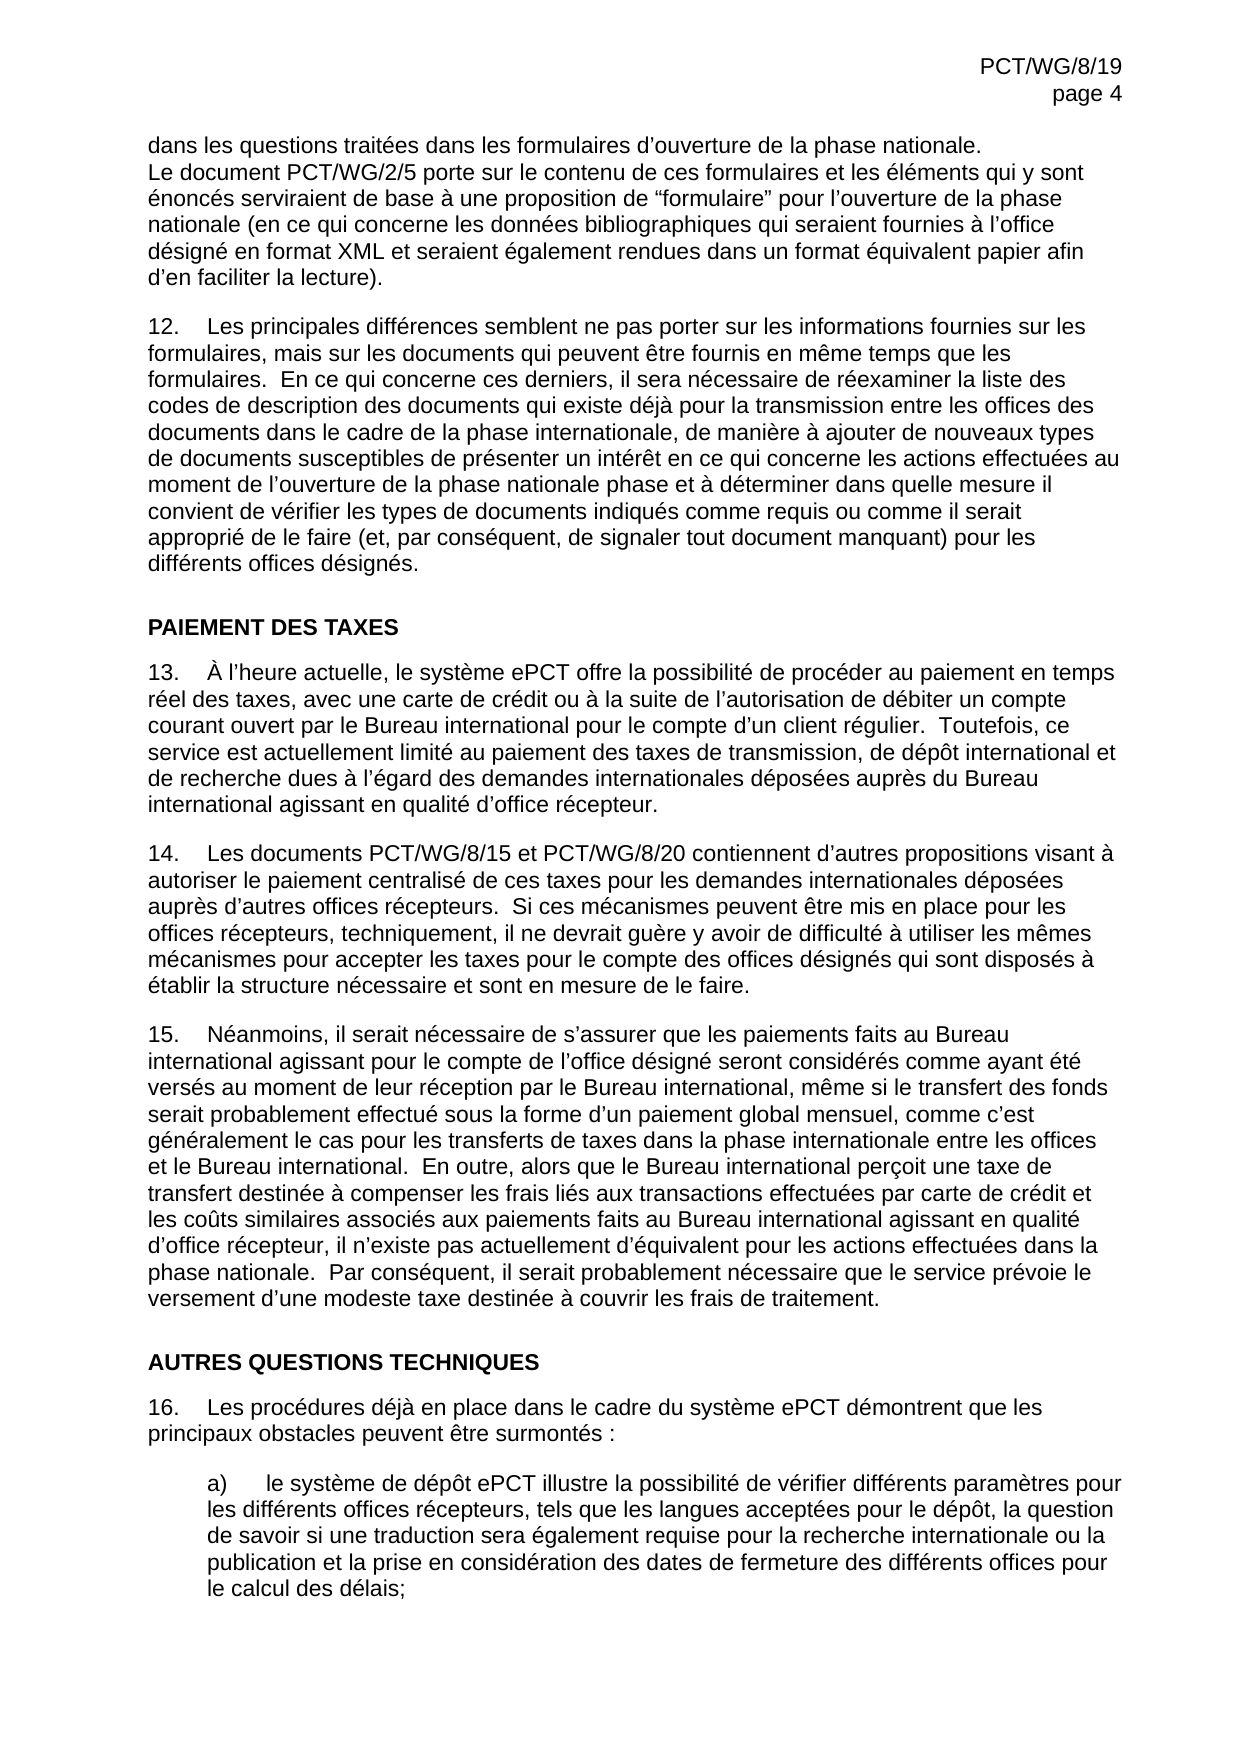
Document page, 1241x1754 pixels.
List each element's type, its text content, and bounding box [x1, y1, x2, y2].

subtitle Paiement des taxes [148, 614, 1122, 641]
text Les procédures déjà en place dans le cadre du système ePCT démontrent que les principaux obstacles peuvent être surmontés : [148, 1394, 1122, 1447]
text À l’heure actuelle, le système ePCT offre la possibilité de procéder au paiement en temps réel des taxes, avec une carte de crédit ou à la suite de l’autorisation de débiter un compte courant ouvert par le Bureau international pour le compte d’un client régulier. Toutefois, ce service est actuellement limité au paiement des taxes de transmission, de dépôt international et de recherche dues à l’égard des demandes internationales déposées auprès du Bureau international agissant en qualité d’office récepteur. [148, 659, 1122, 817]
text Les documents PCT/WG/8/15 et PCT/WG/8/20 contiennent d’autres propositions visant à autoriser le paiement centralisé de ces taxes pour les demandes internationales déposées auprès d’autres offices récepteurs. Si ces mécanismes peuvent être mis en place pour les offices récepteurs, techniquement, il ne devrait guère y avoir de difficulté à utiliser les mêmes mécanismes pour accepter les taxes pour le compte des offices désignés qui sont disposés à établir la structure nécessaire et sont en mesure de le faire. [148, 840, 1122, 998]
list le système de dépôt ePCT illustre la possibilité de vérifier différents paramètres pour les différents offices récepteurs, tels que les langues acceptées pour le dépôt, la question de savoir si une traduction sera également requise pour la recherche internationale ou la publication et la prise en considération des dates de fermeture des différents offices pour le calcul des délais; [207, 1469, 1122, 1601]
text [148, 132, 1122, 290]
text Néanmoins, il serait nécessaire de s’assurer que les paiements faits au Bureau international agissant pour le compte de l’office désigné seront considérés comme ayant été versés au moment de leur réception par le Bureau international, même si le transfert des fonds serait probablement effectué sous la forme d’un paiement global mensuel, comme c’est généralement le cas pour les transferts de taxes dans la phase internationale entre les offices et le Bureau international. En outre, alors que le Bureau international perçoit une taxe de transfert destinée à compenser les frais liés aux transactions effectuées par carte de crédit et les coûts similaires associés aux paiements faits au Bureau international agissant en qualité d’office récepteur, il n’existe pas actuellement d’équivalent pour les actions effectuées dans la phase nationale. Par conséquent, il serait probablement nécessaire que le service prévoie le versement d’une modeste taxe destinée à couvrir les frais de traitement. [148, 1021, 1122, 1311]
subtitle Autres questions techniques [148, 1349, 1122, 1375]
text Les principales différences semblent ne pas porter sur les informations fournies sur les formulaires, mais sur les documents qui peuvent être fournis en même temps que les formulaires. En ce qui concerne ces derniers, il sera nécessaire de réexaminer la liste des codes de description des documents qui existe déjà pour la transmission entre les offices des documents dans le cadre de la phase internationale, de manière à ajouter de nouveaux types de documents susceptibles de présenter un intérêt en ce qui concerne les actions effectuées au moment de l’ouverture de la phase nationale phase et à déterminer dans quelle mesure il convient de vérifier les types de documents indiqués comme requis ou comme il serait approprié de le faire (et, par conséquent, de signaler tout document manquant) pour les différents offices désignés. [148, 313, 1122, 577]
